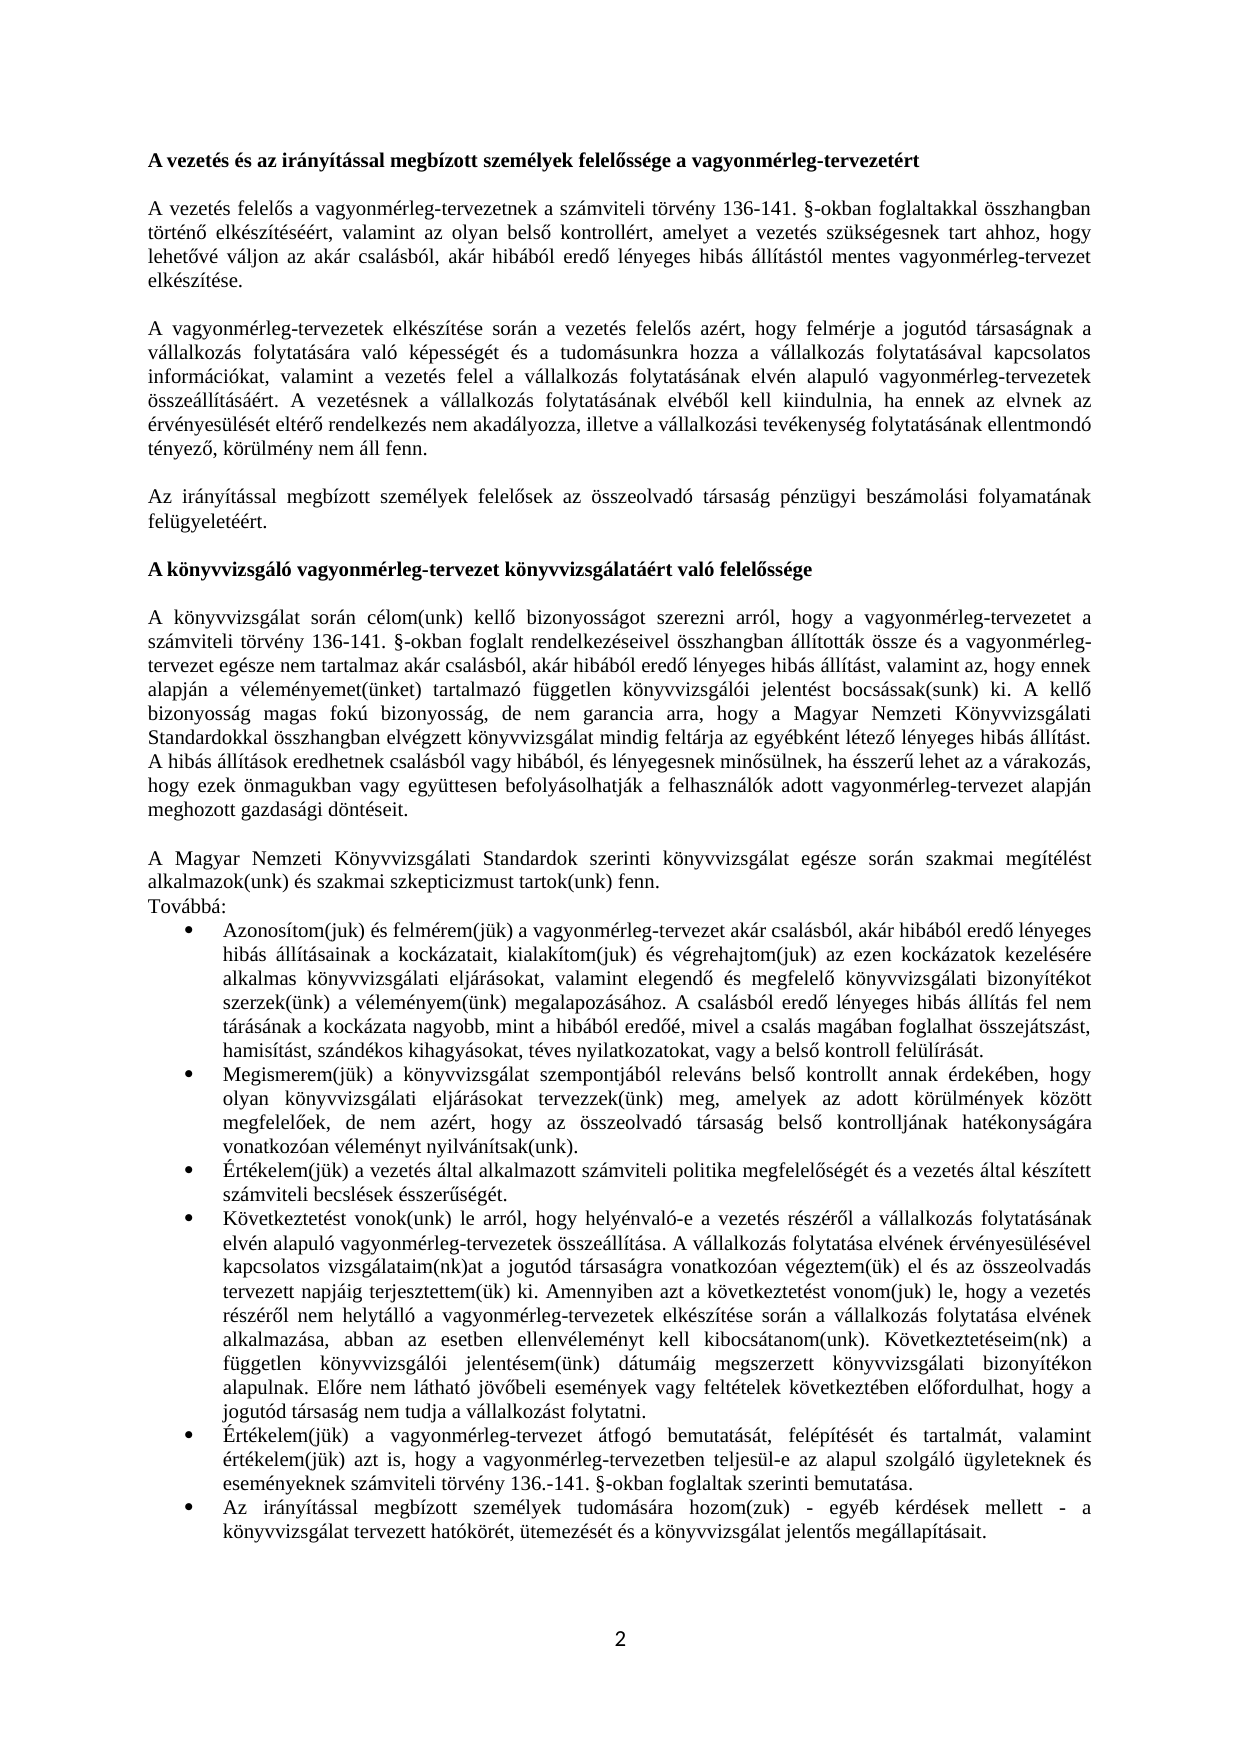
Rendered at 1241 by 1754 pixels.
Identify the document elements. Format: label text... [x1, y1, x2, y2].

list Megismerem(jük) a könyvvizsgálat szempontjából releváns belső kontrollt annak érdekében, hogy olyan könyvvizsgálati eljárásokat tervezzek(ünk) meg, amelyek az adott körülmények között megfelelőek, de nem azért, hogy az összeolvadó társaság belső kontrolljának hatékonyságára vonatkozóan véleményt nyilvánítsak(unk). [185, 1062, 1093, 1158]
list Értékelem(jük) a vagyonmérleg-tervezet átfogó bemutatását, felépítését és tartalmát, valamint értékelem(jük) azt is, hogy a vagyonmérleg-tervezetben teljesül-e az alapul szolgáló ügyleteknek és eseményeknek számviteli törvény 136.-141. §-okban foglaltak szerinti bemutatása. [185, 1423, 1093, 1495]
text Az irányítással megbízott személyek felelősek az összeolvadó társaság pénzügyi beszámolási folyamatának felügyeletéért. [148, 484, 1093, 533]
text A vezetés és az irányítással megbízott személyek felelőssége a vagyonmérleg-tervezetért [148, 148, 1093, 172]
list Értékelem(jük) a vezetés által alkalmazott számviteli politika megfelelőségét és a vezetés által készített számviteli becslések ésszerűségét. [185, 1158, 1093, 1206]
text A könyvvizsgálat során célom(unk) kellő bizonyosságot szerezni arról, hogy a vagyonmérleg-tervezetet a számviteli törvény 136-141. §-okban foglalt rendelkezéseivel összhangban állították össze és a vagyonmérleg-tervezet egésze nem tartalmaz akár csalásból, akár hibából eredő lényeges hibás állítást, valamint az, hogy ennek alapján a véleményemet(ünket) tartalmazó független könyvvizsgálói jelentést bocsássak(sunk) ki. A kellő bizonyosság magas fokú bizonyosság, de nem garancia arra, hogy a Magyar Nemzeti Könyvvizsgálati Standardokkal összhangban elvégzett könyvvizsgálat mindig feltárja az egyébként létező lényeges hibás állítást. A hibás állítások eredhetnek csalásból vagy hibából, és lényegesnek minősülnek, ha ésszerű lehet az a várakozás, hogy ezek önmagukban vagy együttesen befolyásolhatják a felhasználók adott vagyonmérleg-tervezet alapján meghozott gazdasági döntéseit. [148, 605, 1093, 821]
list Következtetést vonok(unk) le arról, hogy helyénvaló-e a vezetés részéről a vállalkozás folytatásának elvén alapuló vagyonmérleg-tervezetek összeállítása. A vállalkozás folytatása elvének érvényesülésével kapcsolatos vizsgálataim(nk)at a jogutód társaságra vonatkozóan végeztem(ük) el és az összeolvadás tervezett napjáig terjesztettem(ük) ki. Amennyiben azt a következtetést vonom(juk) le, hogy a vezetés részéről nem helytálló a vagyonmérleg-tervezetek elkészítése során a vállalkozás folytatása elvének alkalmazása, abban az esetben ellenvéleményt kell kibocsátanom(unk). Következtetéseim(nk) a független könyvvizsgálói jelentésem(ünk) dátumáig megszerzett könyvvizsgálati bizonyítékon alapulnak. Előre nem látható jövőbeli események vagy feltételek következtében előfordulhat, hogy a jogutód társaság nem tudja a vállalkozást folytatni. [185, 1206, 1093, 1423]
text A vezetés felelős a vagyonmérleg-tervezetnek a számviteli törvény 136-141. §-okban foglaltakkal összhangban történő elkészítéséért, valamint az olyan belső kontrollért, amelyet a vezetés szükségesnek tart ahhoz, hogy lehetővé váljon az akár csalásból, akár hibából eredő lényeges hibás állítástól mentes vagyonmérleg-tervezet elkészítése. [148, 196, 1093, 292]
text A Magyar Nemzeti Könyvvizsgálati Standardok szerinti könyvvizsgálat egésze során szakmai megítélést alkalmazok(unk) és szakmai szkepticizmust tartok(unk) fenn. [148, 845, 1093, 893]
text A könyvvizsgáló vagyonmérleg-tervezet könyvvizsgálatáért való felelőssége [148, 557, 1093, 581]
text Továbbá: [148, 893, 1093, 918]
list Az irányítással megbízott személyek tudomására hozom(zuk) - egyéb kérdések mellett - a könyvvizsgálat tervezett hatókörét, ütemezését és a könyvvizsgálat jelentős megállapításait. [185, 1495, 1093, 1543]
text A vagyonmérleg-tervezetek elkészítése során a vezetés felelős azért, hogy felmérje a jogutód társaságnak a vállalkozás folytatására való képességét és a tudomásunkra hozza a vállalkozás folytatásával kapcsolatos információkat, valamint a vezetés felel a vállalkozás folytatásának elvén alapuló vagyonmérleg-tervezetek összeállításáért. A vezetésnek a vállalkozás folytatásának elvéből kell kiindulnia, ha ennek az elvnek az érvényesülését eltérő rendelkezés nem akadályozza, illetve a vállalkozási tevékenység folytatásának ellentmondó tényező, körülmény nem áll fenn. [148, 316, 1093, 460]
list Azonosítom(juk) és felmérem(jük) a vagyonmérleg-tervezet akár csalásból, akár hibából eredő lényeges hibás állításainak a kockázatait, kialakítom(juk) és végrehajtom(juk) az ezen kockázatok kezelésére alkalmas könyvvizsgálati eljárásokat, valamint elegendő és megfelelő könyvvizsgálati bizonyítékot szerzek(ünk) a véleményem(ünk) megalapozásához. A csalásból eredő lényeges hibás állítás fel nem tárásának a kockázata nagyobb, mint a hibából eredőé, mivel a csalás magában foglalhat összejátszást, hamisítást, szándékos kihagyásokat, téves nyilatkozatokat, vagy a belső kontroll felülírását. [185, 918, 1093, 1062]
